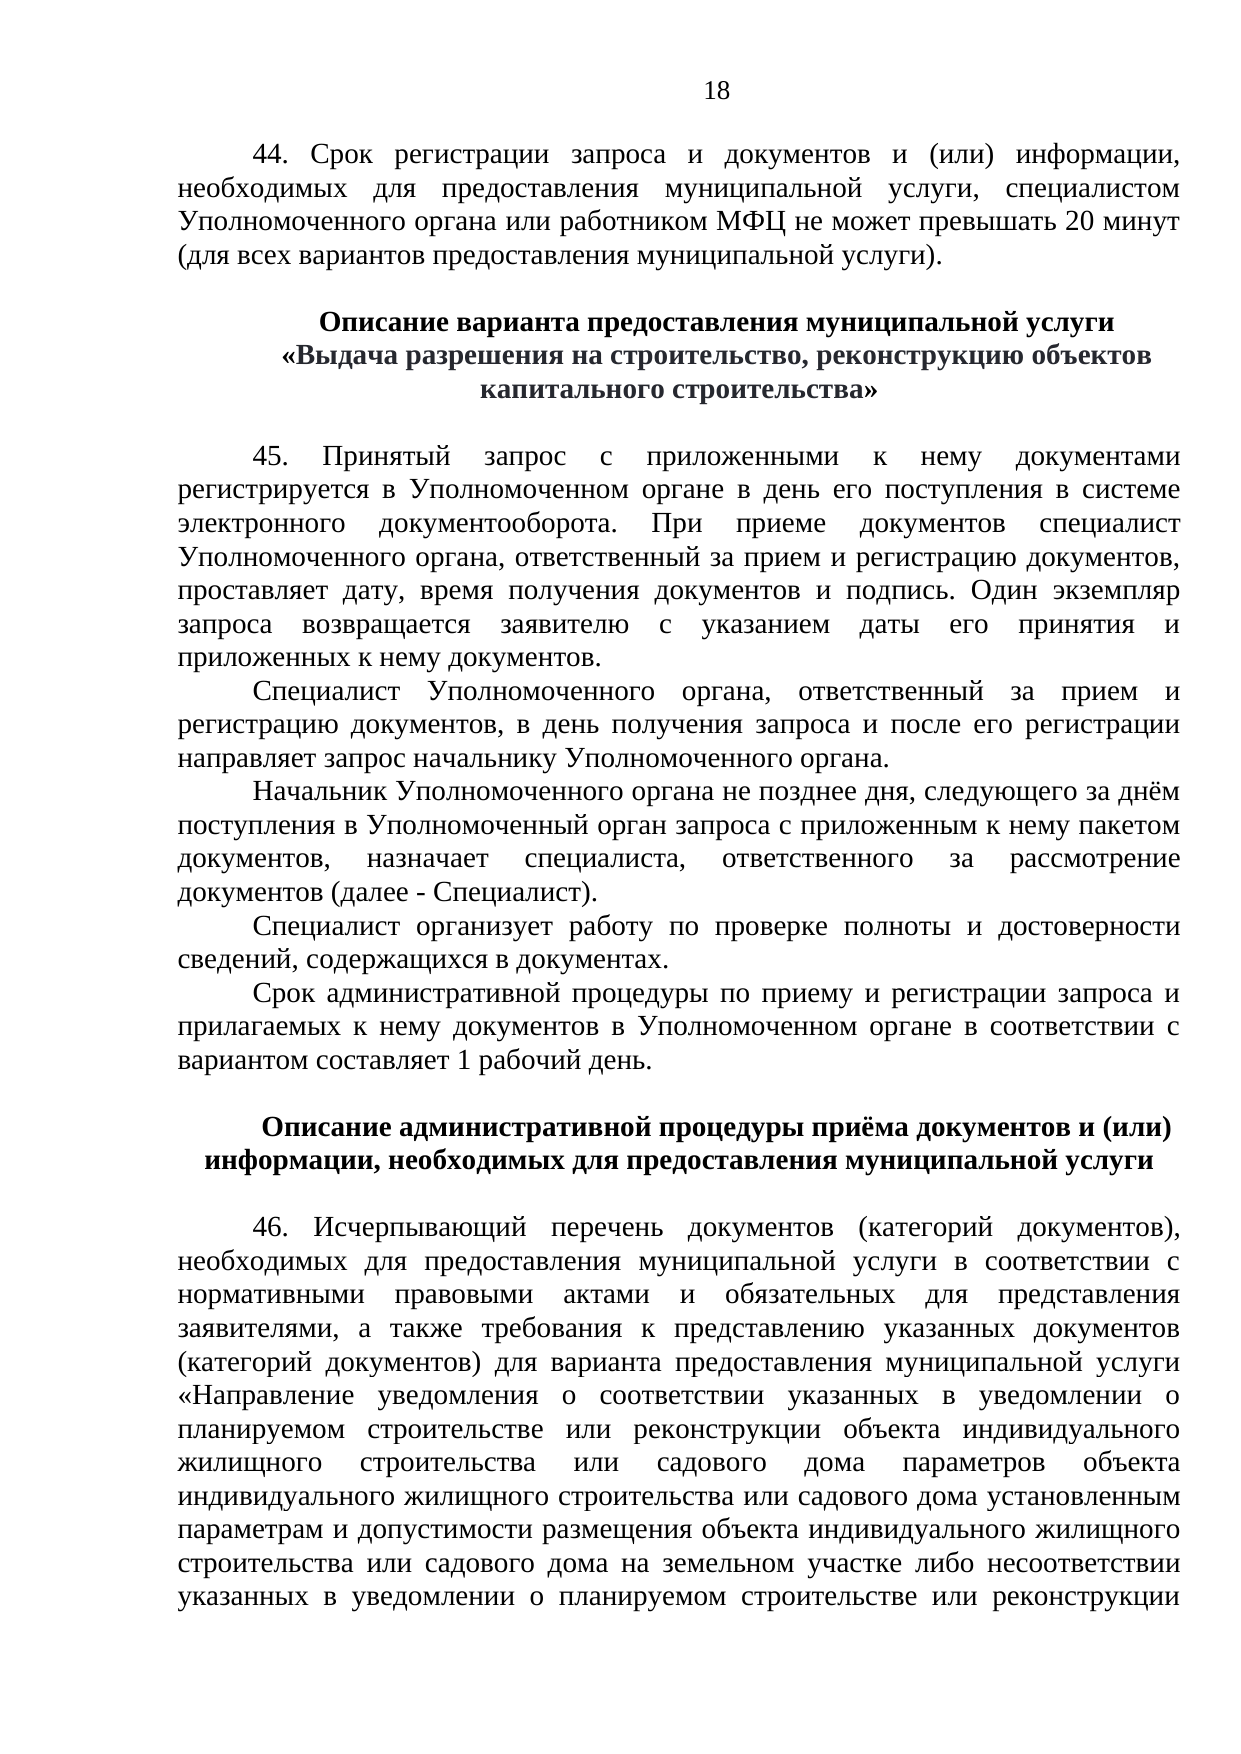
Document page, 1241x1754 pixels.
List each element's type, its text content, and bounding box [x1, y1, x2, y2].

text 44. Срок регистрации запроса и документов и (или) информации, необходимых для предоставления муниципальной услуги, специалистом Уполномоченного органа или работником МФЦ не может превышать 20 минут (для всех вариантов предоставления муниципальной услуги). [177, 136, 1181, 270]
subtitle «Выдача разрешения на строительство, реконструкцию объектов капитального строительства» [177, 337, 1181, 404]
text Специалист Уполномоченного органа, ответственный за прием и регистрацию документов, в день получения запроса и после его регистрации направляет запрос начальнику Уполномоченного органа. [177, 673, 1181, 773]
text Начальник Уполномоченного органа не позднее дня, следующего за днём поступления в Уполномоченный орган запроса с приложенным к нему пакетом документов, назначает специалиста, ответственного за рассмотрение документов (далее - Специалист). [177, 773, 1181, 908]
text Срок административной процедуры по приему и регистрации запроса и прилагаемых к нему документов в Уполномоченном органе в соответствии с вариантом составляет 1 рабочий день. [177, 975, 1181, 1075]
subtitle Описание административной процедуры приёма документов и (или) информации, необходимых для предоставления муниципальной услуги [177, 1109, 1181, 1176]
text 45. Принятый запрос с приложенными к нему документами регистрируется в Уполномоченном органе в день его поступления в системе электронного документооборота. При приеме документов специалист Уполномоченного органа, ответственный за прием и регистрацию документов, проставляет дату, время получения документов и подпись. Один экземпляр запроса возвращается заявителю с указанием даты его принятия и приложенных к нему документов. [177, 438, 1181, 673]
subtitle Описание варианта предоставления муниципальной услуги [177, 304, 1181, 337]
text Специалист организует работу по проверке полноты и достоверности сведений, содержащихся в документах. [177, 908, 1181, 975]
